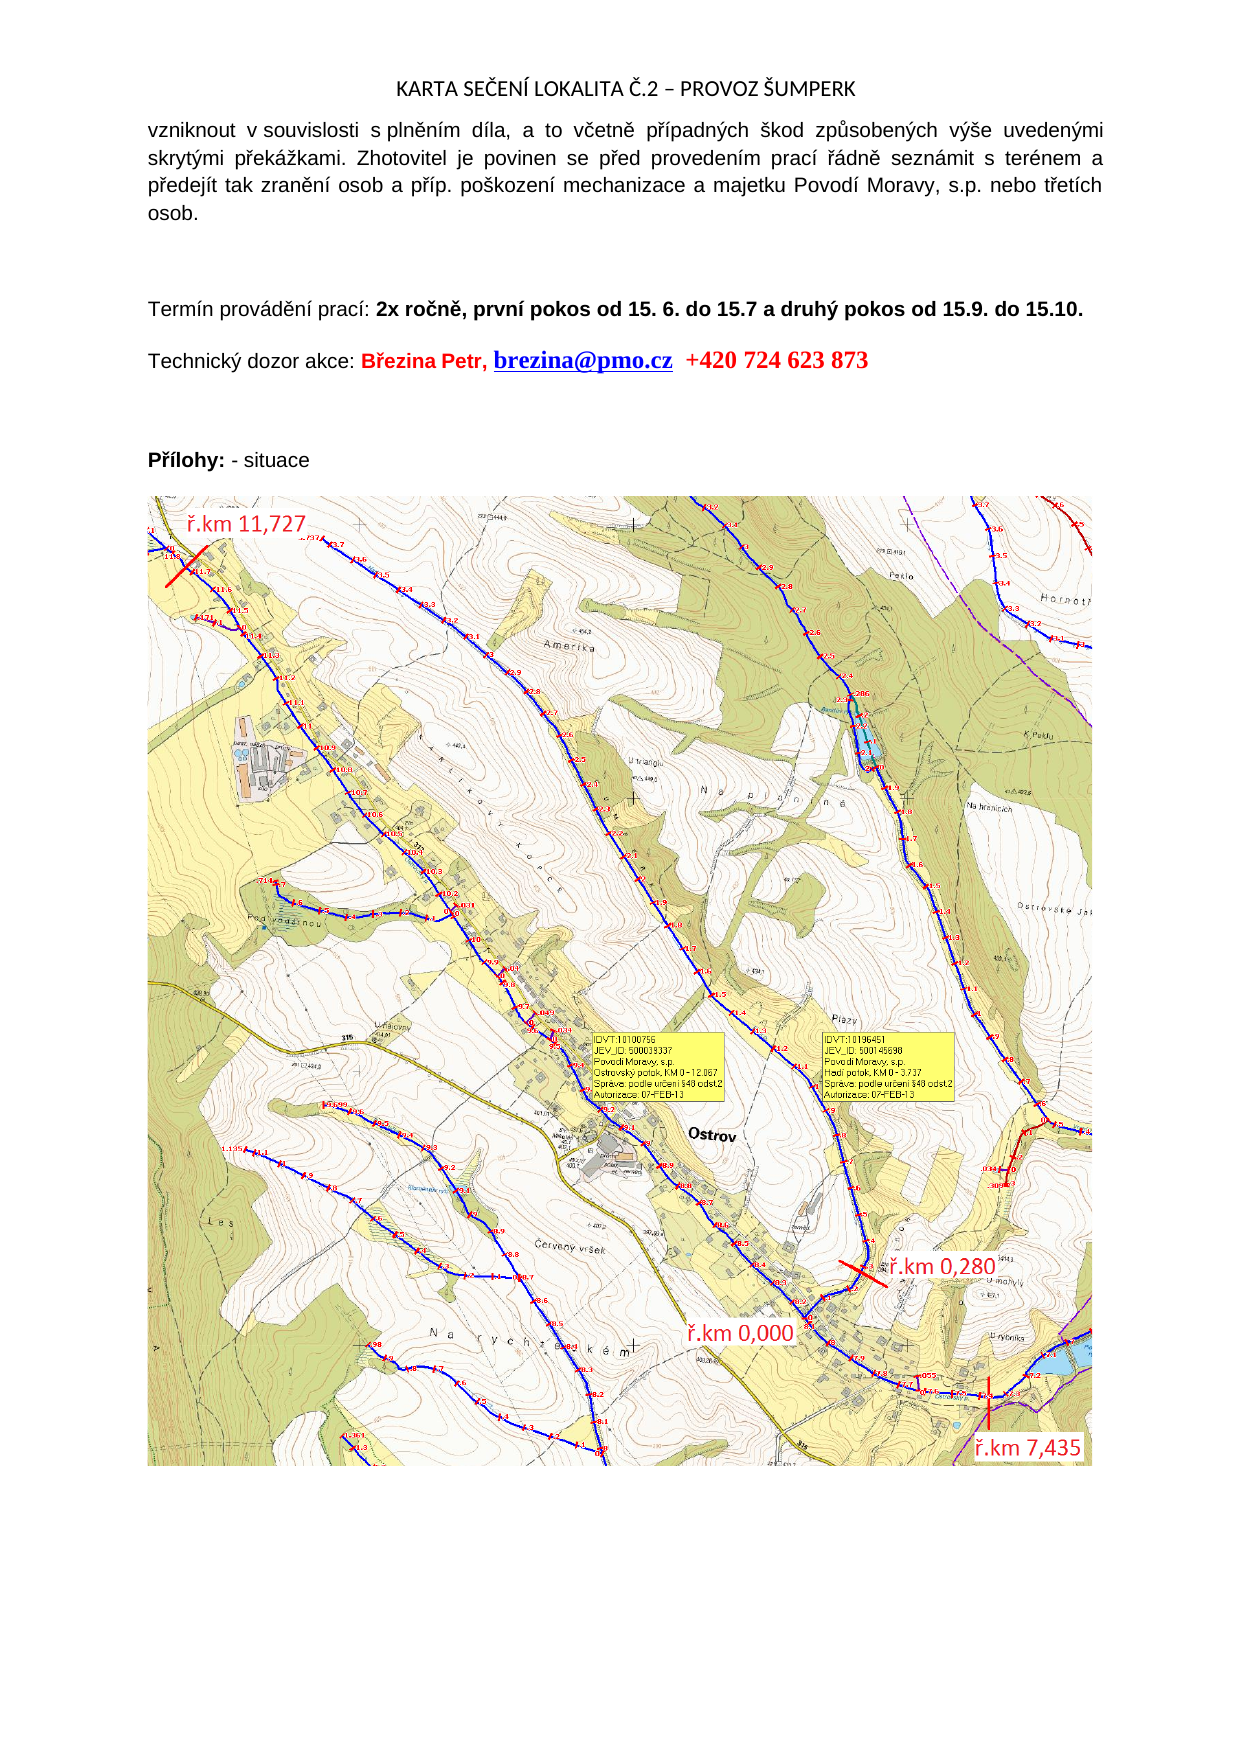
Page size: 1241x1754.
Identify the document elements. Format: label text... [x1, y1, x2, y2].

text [148, 118, 1104, 224]
text Termín provádění prací: 2x ročně, první pokos od 15. 6. do 15.7 a druhý pokos od 15.9. do 15.10. [148, 297, 1104, 321]
text Technický dozor akce: Březina Petr, brezina@pmo.cz +420 724 623 873 [148, 346, 1104, 374]
text Přílohy: - situace [148, 448, 1104, 472]
picture [147, 496, 1093, 1466]
